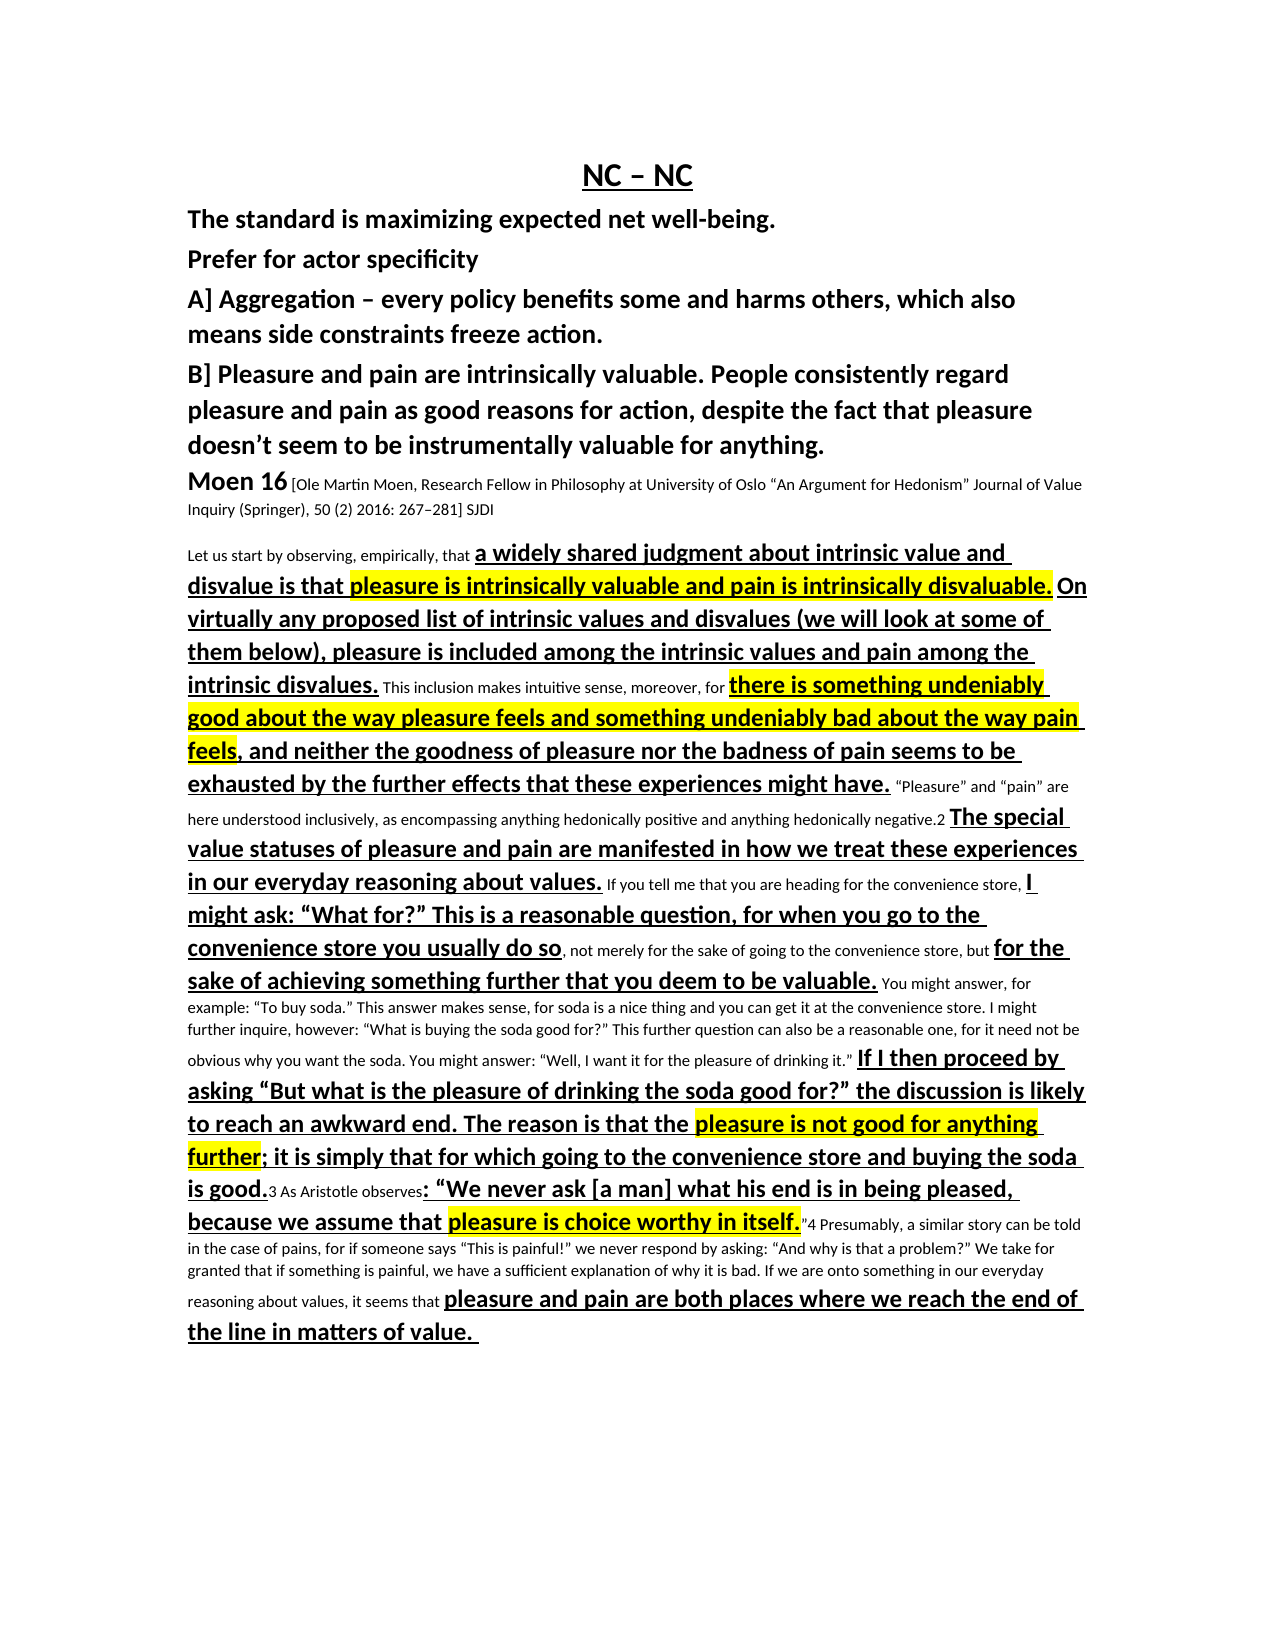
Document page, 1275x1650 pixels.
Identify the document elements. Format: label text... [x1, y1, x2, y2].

subtitle A] Aggregation – every policy benefits some and harms others, which also means side constraints freeze action. [187, 282, 1087, 351]
subtitle B] Pleasure and pain are intrinsically valuable. People consistently regard pleasure and pain as good reasons for action, despite the fact that pleasure doesn’t seem to be instrumentally valuable for anything. [187, 357, 1087, 462]
text Moen 16 [Ole Martin Moen, Research Fellow in Philosophy at University of Oslo “An Argument for Hedonism” Journal of Value Inquiry (Springer), 50 (2) 2016: 267–281] SJDI [187, 464, 1087, 519]
subtitle Prefer for actor specificity [187, 242, 1087, 275]
subtitle NC – NC [187, 154, 1087, 195]
subtitle The standard is maximizing expected net well-being. [187, 202, 1087, 235]
text Let us start by observing, empirically, that a widely shared judgment about intrinsic value and disvalue is that pleasure is intrinsically valuable and pain is intrinsically disvaluable. On virtually any proposed list of intrinsic values and disvalues (we will look at some of them below), pleasure is included among the intrinsic values and pain among the intrinsic disvalues. This inclusion makes intuitive sense, moreover, for there is something undeniably good about the way pleasure feels and something undeniably bad about the way pain feels, and neither the goodness of pleasure nor the badness of pain seems to be exhausted by the further effects that these experiences might have. “Pleasure” and “pain” are here understood inclusively, as encompassing anything hedonically positive and anything hedonically negative.2 The special value statuses of pleasure and pain are manifested in how we treat these experiences in our everyday reasoning about values. If you tell me that you are heading for the convenience store, I might ask: “What for?” This is a reasonable question, for when you go to the convenience store you usually do so, not merely for the sake of going to the convenience store, but for the sake of achieving something further that you deem to be valuable. You might answer, for example: “To buy soda.” This answer makes sense, for soda is a nice thing and you can get it at the convenience store. I might further inquire, however: “What is buying the soda good for?” This further question can also be a reasonable one, for it need not be obvious why you want the soda. You might answer: “Well, I want it for the pleasure of drinking it.” If I then proceed by asking “But what is the pleasure of drinking the soda good for?” the discussion is likely to reach an awkward end. The reason is that the pleasure is not good for anything further; it is simply that for which going to the convenience store and buying the soda is good.3 As Aristotle observes: “We never ask [a man] what his end is in being pleased, because we assume that pleasure is choice worthy in itself.”4 Presumably, a similar story can be told in the case of pains, for if someone says “This is painful!” we never respond by asking: “And why is that a problem?” We take for granted that if something is painful, we have a sufficient explanation of why it is bad. If we are onto something in our everyday reasoning about values, it seems that pleasure and pain are both places where we reach the end of the line in matters of value. [187, 537, 1087, 1347]
